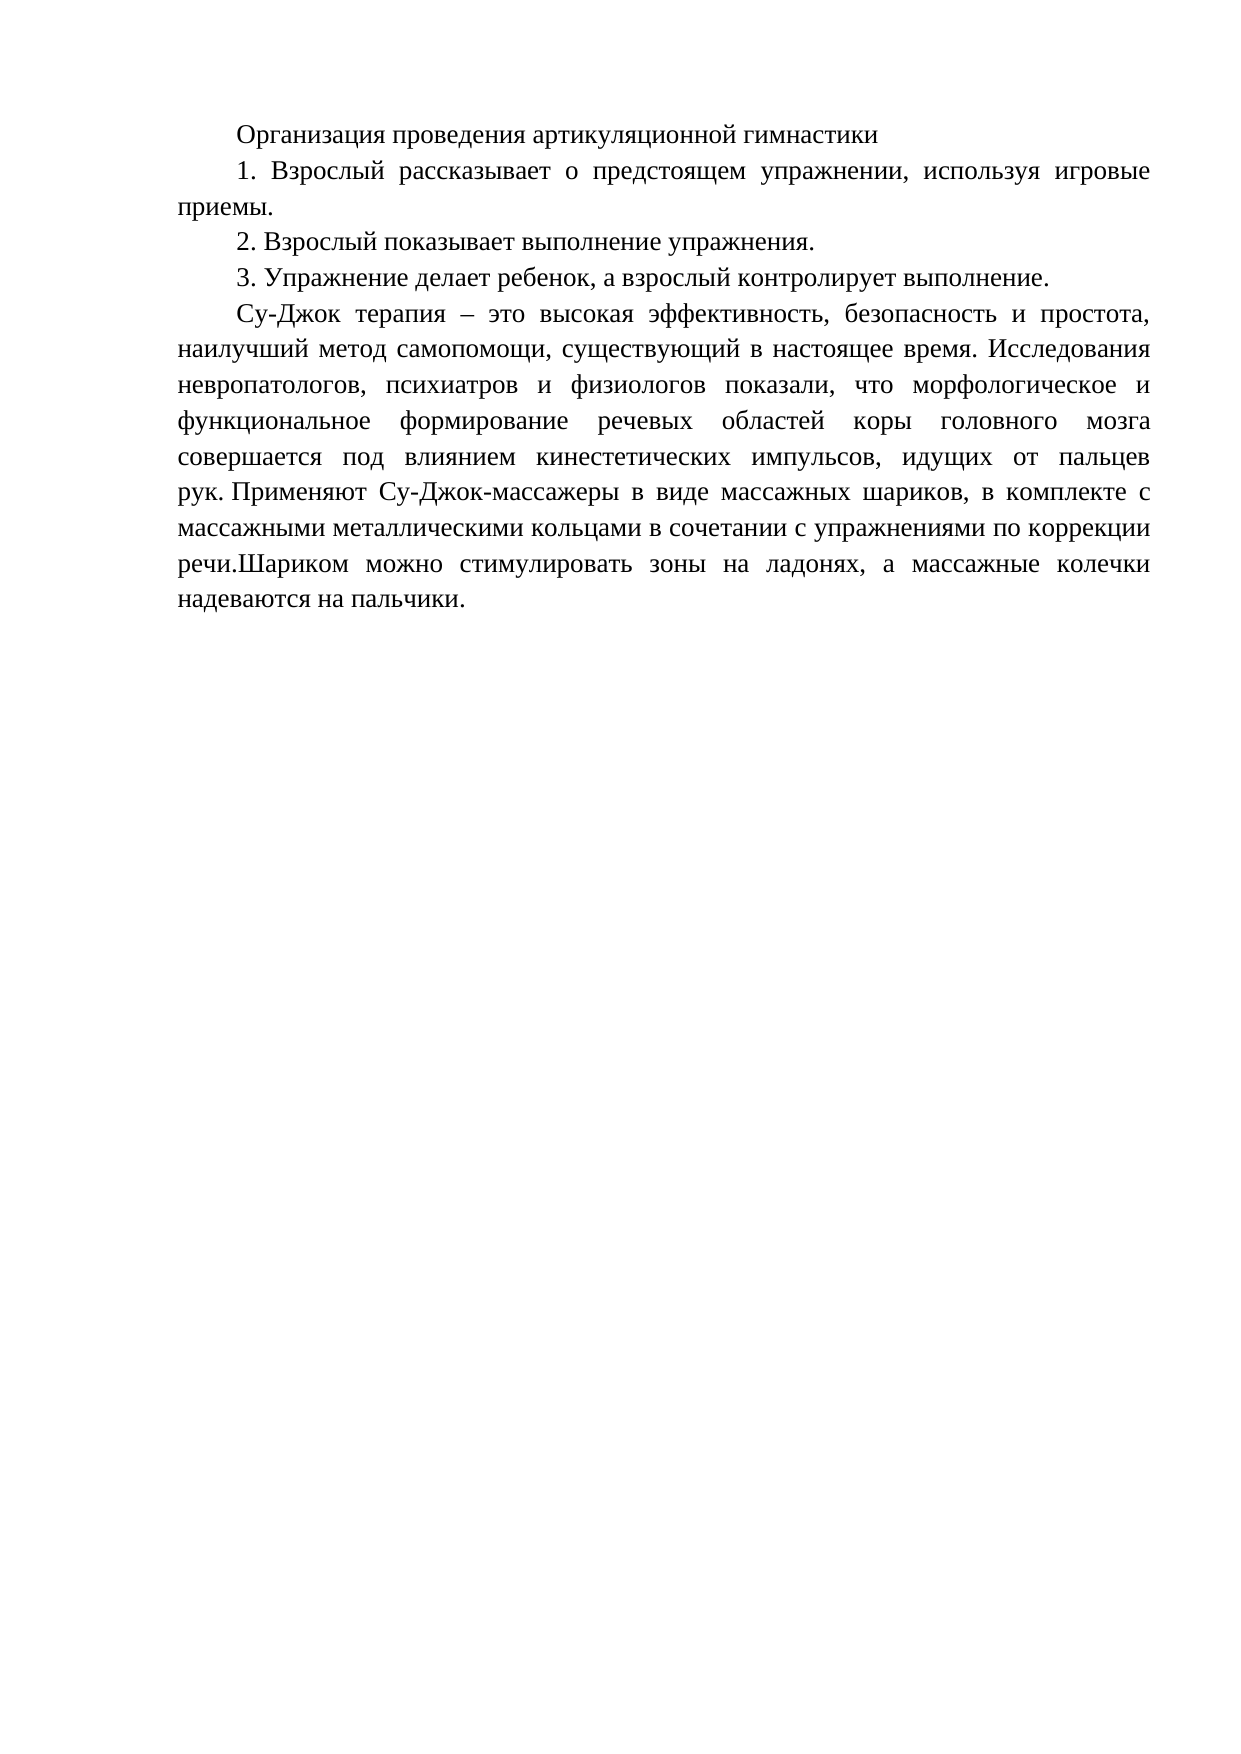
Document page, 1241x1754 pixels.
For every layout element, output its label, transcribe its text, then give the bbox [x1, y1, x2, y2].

text Су-Джок терапия – это высокая эффективность, безопасность и простота, наилучший метод самопомощи, существующий в настоящее время. Исследования невропатологов, психиатров и физиологов показали, что морфологическое и функциональное формирование речевых областей коры головного мозга совершается под влиянием кинестетических импульсов, идущих от пальцев рук. Применяют Су-Джок-массажеры в виде массажных шариков, в комплекте с массажными металлическими кольцами в сочетании с упражнениями по коррекции речи.Шариком можно стимулировать зоны на ладонях, а массажные колечки надеваются на пальчики. [177, 297, 1152, 614]
text Организация проведения артикуляционной гимнастики [177, 118, 1152, 149]
text 3. Упражнение делает ребенок, а взрослый контролирует выполнение. [177, 261, 1152, 292]
text 2. Взрослый показывает выполнение упражнения. [177, 225, 1152, 256]
text 1. Взрослый рассказывает о предстоящем упражнении, используя игровые приемы. [177, 154, 1152, 221]
